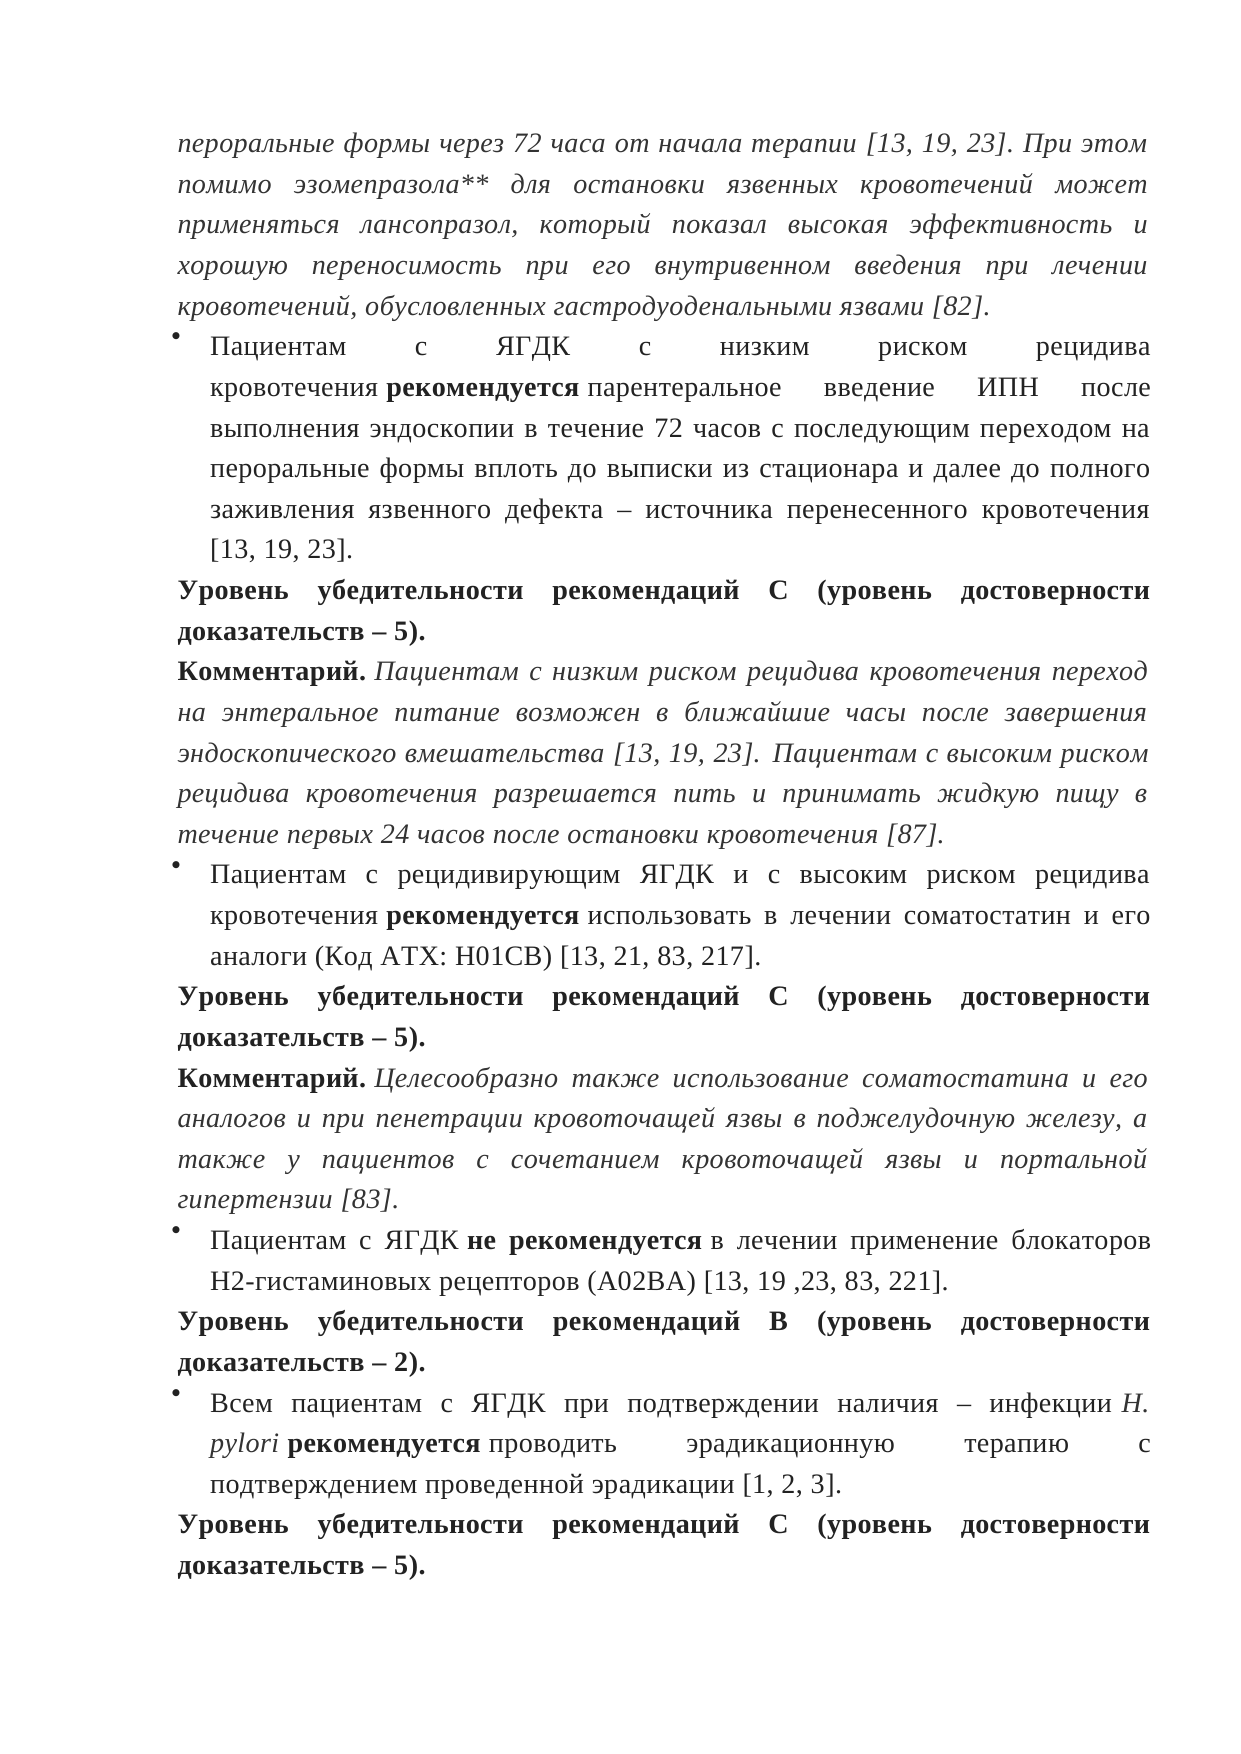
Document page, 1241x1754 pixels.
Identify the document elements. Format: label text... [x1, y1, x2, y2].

list Пациентам с ЯГДК не рекомендуется в лечении применение блокаторов H2-гистаминовых рецепторов (А02ВА) [13, 19 ,23, 83, 221]. [172, 1215, 1152, 1296]
text Уровень убедительности рекомендаций C (уровень достоверности доказательств – 5). [177, 1499, 1152, 1581]
text Комментарий. Целесообразно также использование соматостатина и его аналогов и при пенетрации кровоточащей язвы в поджелудочную железу, а также у пациентов с сочетанием кровоточащей язвы и портальной гипертензии [83]. [177, 1052, 1152, 1215]
list Всем пациентам с ЯГДК при подтверждении наличия – инфекции Н. pylori рекомендуется проводить эрадикационную терапию с подтверждением проведенной эрадикации [1, 2, 3]. [172, 1377, 1152, 1499]
list Пациентам с ЯГДК с низким риском рецидива кровотечения рекомендуется парентеральное введение ИПН после выполнения эндоскопии в течение 72 часов с последующим переходом на пероральные формы вплоть до выписки из стационара и далее до полного заживления язвенного дефекта – источника перенесенного кровотечения [13, 19, 23]. [172, 321, 1152, 565]
list Пациентам с рецидивирующим ЯГДК и с высоким риском рецидива кровотечения рекомендуется использовать в лечении соматостатин и его аналоги (Код АТХ: H01CB) [13, 21, 83, 217]. [172, 849, 1152, 971]
text Уровень убедительности рекомендаций C (уровень достоверности доказательств – 5). [177, 565, 1152, 646]
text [177, 118, 1152, 321]
text Уровень убедительности рекомендаций C (уровень достоверности доказательств – 5). [177, 971, 1152, 1052]
text Уровень убедительности рекомендаций В (уровень достоверности доказательств – 2). [177, 1296, 1152, 1377]
text Комментарий. Пациентам с низким риском рецидива кровотечения переход на энтеральное питание возможен в ближайшие часы после завершения эндоскопического вмешательства [13, 19, 23]. Пациентам с высоким риском рецидива кровотечения разрешается пить и принимать жидкую пищу в течение первых 24 часов после остановки кровотечения [87]. [177, 646, 1152, 849]
